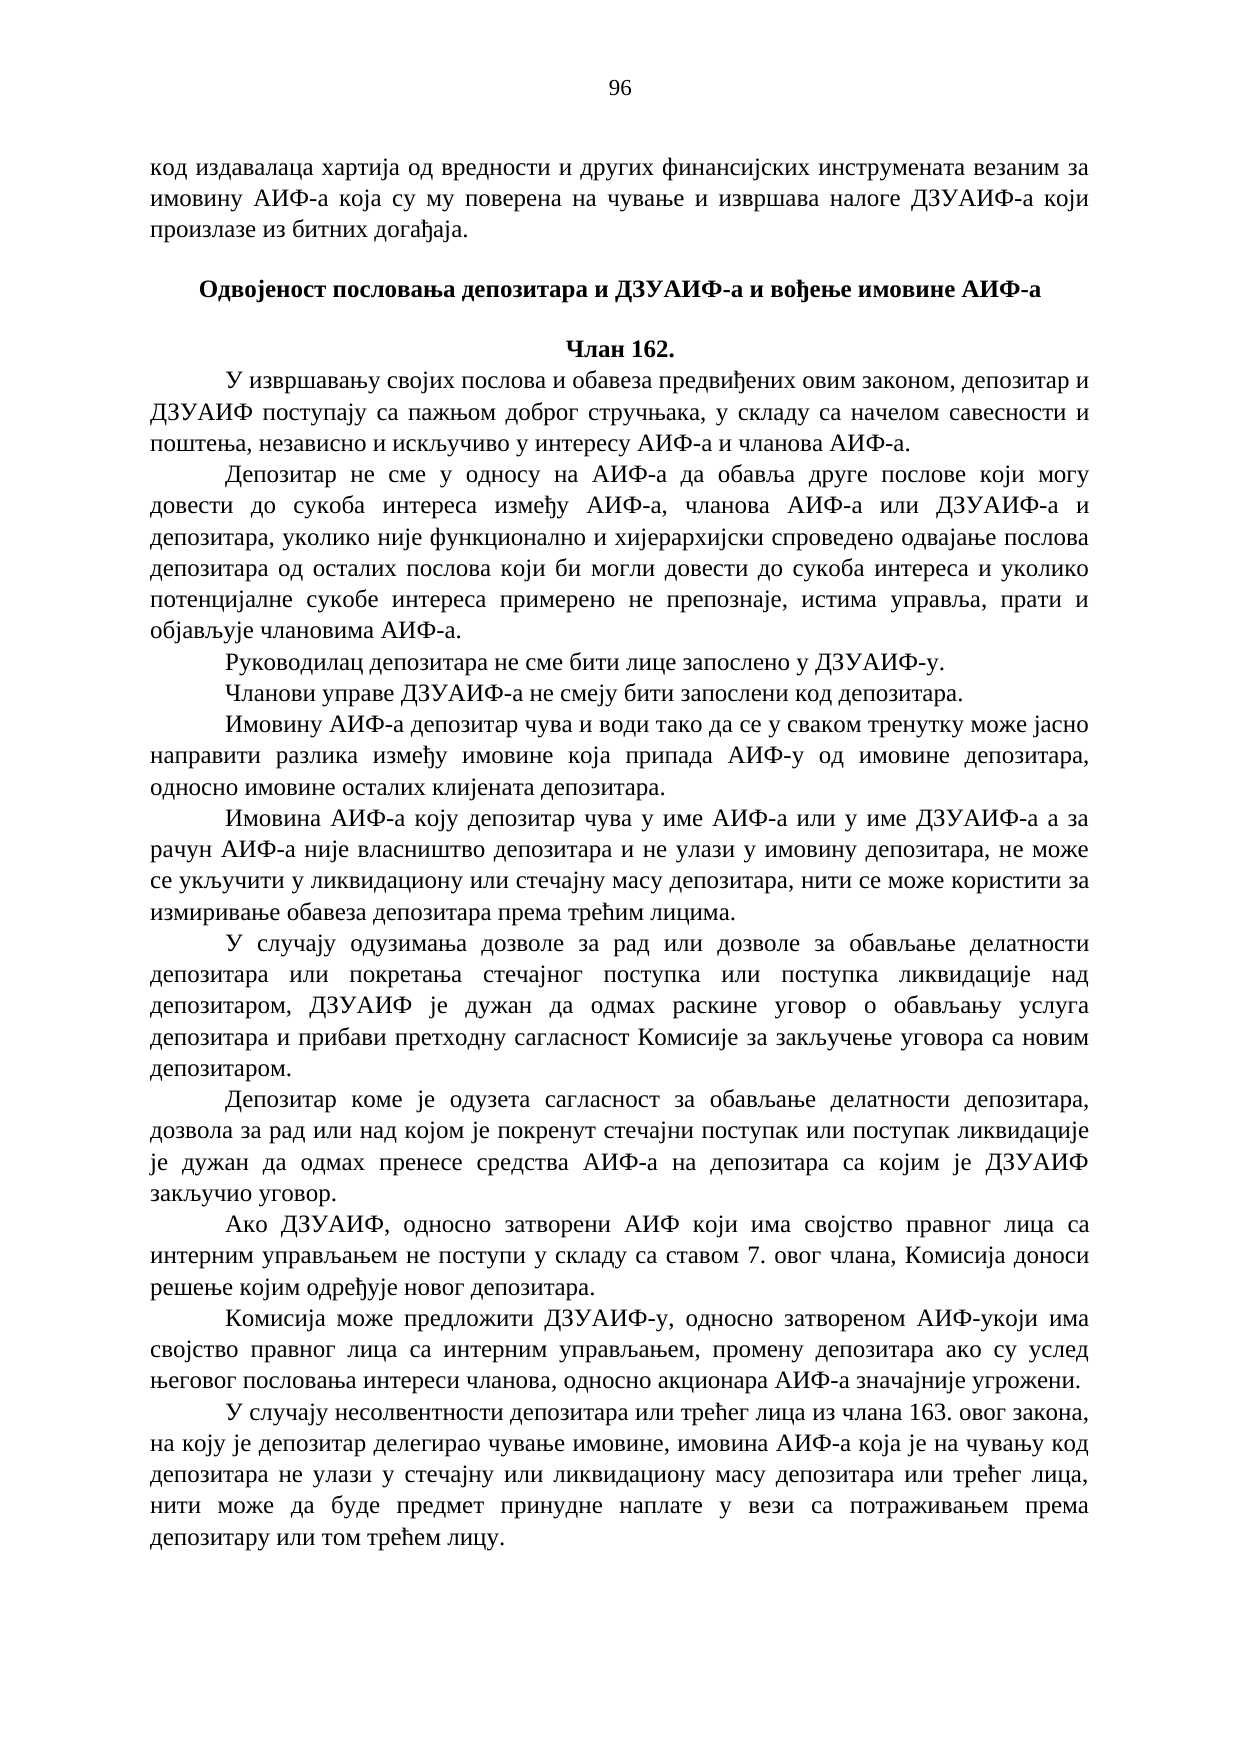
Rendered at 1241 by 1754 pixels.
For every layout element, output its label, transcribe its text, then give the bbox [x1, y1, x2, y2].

text Чланови управе ДЗУАИФ-а не смеју бити запослени код депозитара. [150, 676, 1090, 707]
text Депозитар не сме у односу на АИФ-а да обавља друге послове који могу довести до сукоба интереса између АИФ-а, чланова АИФ-а или ДЗУАИФ-а и депозитара, уколико није функционално и хијерархијски спроведено одвајање послова депозитара од осталих послова који би могли довести до сукоба интереса и уколико потенцијалне сукобе интереса примерено не препознаје, истима управља, прати и објављује члановима АИФ-а. [150, 457, 1090, 645]
text У случају несолвентности депозитара или трећег лица из члана 163. овог закона, на коју је депозитар делегирао чување имовине, имовина АИФ-а која је на чувању код депозитара не улази у стечајну или ликвидациону масу депозитара или трећег лица, нити може да буде предмет принудне наплате у вези са потраживањем према депозитару или том трећем лицу. [150, 1395, 1090, 1551]
text Депозитар коме је одузета сагласност за обављање делатности депозитара, дозвола за рад или над којом је покренут стечајни поступак или поступак ликвидације је дужан да одмах пренесе средства АИФ-а на депозитара са којим је ДЗУАИФ закључио уговор. [150, 1082, 1090, 1207]
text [150, 150, 1090, 244]
text Имовина АИФ-а коју депозитар чува у име АИФ-а или у име ДЗУАИФ-а а за рачун АИФ-а није власништво депозитара и не улази у имовину депозитара, не може се укључити у ликвидациону или стечајну масу депозитара, нити се може користити за измиривање обавеза депозитара према трећим лицима. [150, 801, 1090, 926]
subtitle Одвојеност пословања депозитара и ДЗУАИФ-а и вођење имовине АИФ-а [150, 272, 1090, 304]
text Имовину АИФ-а депозитар чува и води тако да се у сваком тренутку може јасно направити разлика између имовине која припада АИФ-у од имовине депозитара, односно имовине осталих клијената депозитара. [150, 707, 1090, 801]
text Члан 162. [150, 332, 1090, 364]
text У извршавању својих послова и обавеза предвиђених овим законом, депозитар и ДЗУАИФ поступају са пажњом доброг стручњака, у складу са начелом савесности и поштења, независно и искључиво у интересу АИФ-а и чланова АИФ-а. [150, 364, 1090, 457]
text У случају одузимања дозволе за рад или дозволе за обављање делатности депозитара или покретања стечајног поступка или поступка ликвидације над депозитаром, ДЗУАИФ је дужан да одмах раскине уговор о обављању услуга депозитара и прибави претходну сагласност Комисије за закључење уговора са новим депозитаром. [150, 926, 1090, 1082]
text Комисија може предложити ДЗУАИФ-у, односно затвореном АИФ-укоји има својство правног лица са интерним управљањем, промену депозитара ако су услед његовог пословања интереси чланова, односно акционара АИФ-а значајније угрожени. [150, 1301, 1090, 1395]
text Руководилац депозитара не сме бити лице запослено у ДЗУАИФ-у. [150, 645, 1090, 676]
text Ако ДЗУАИФ, односно затворени АИФ који има својство правног лица са интерним управљањем не поступи у складу са ставом 7. овог члана, Комисија доноси решење којим одређује новог депозитара. [150, 1207, 1090, 1301]
